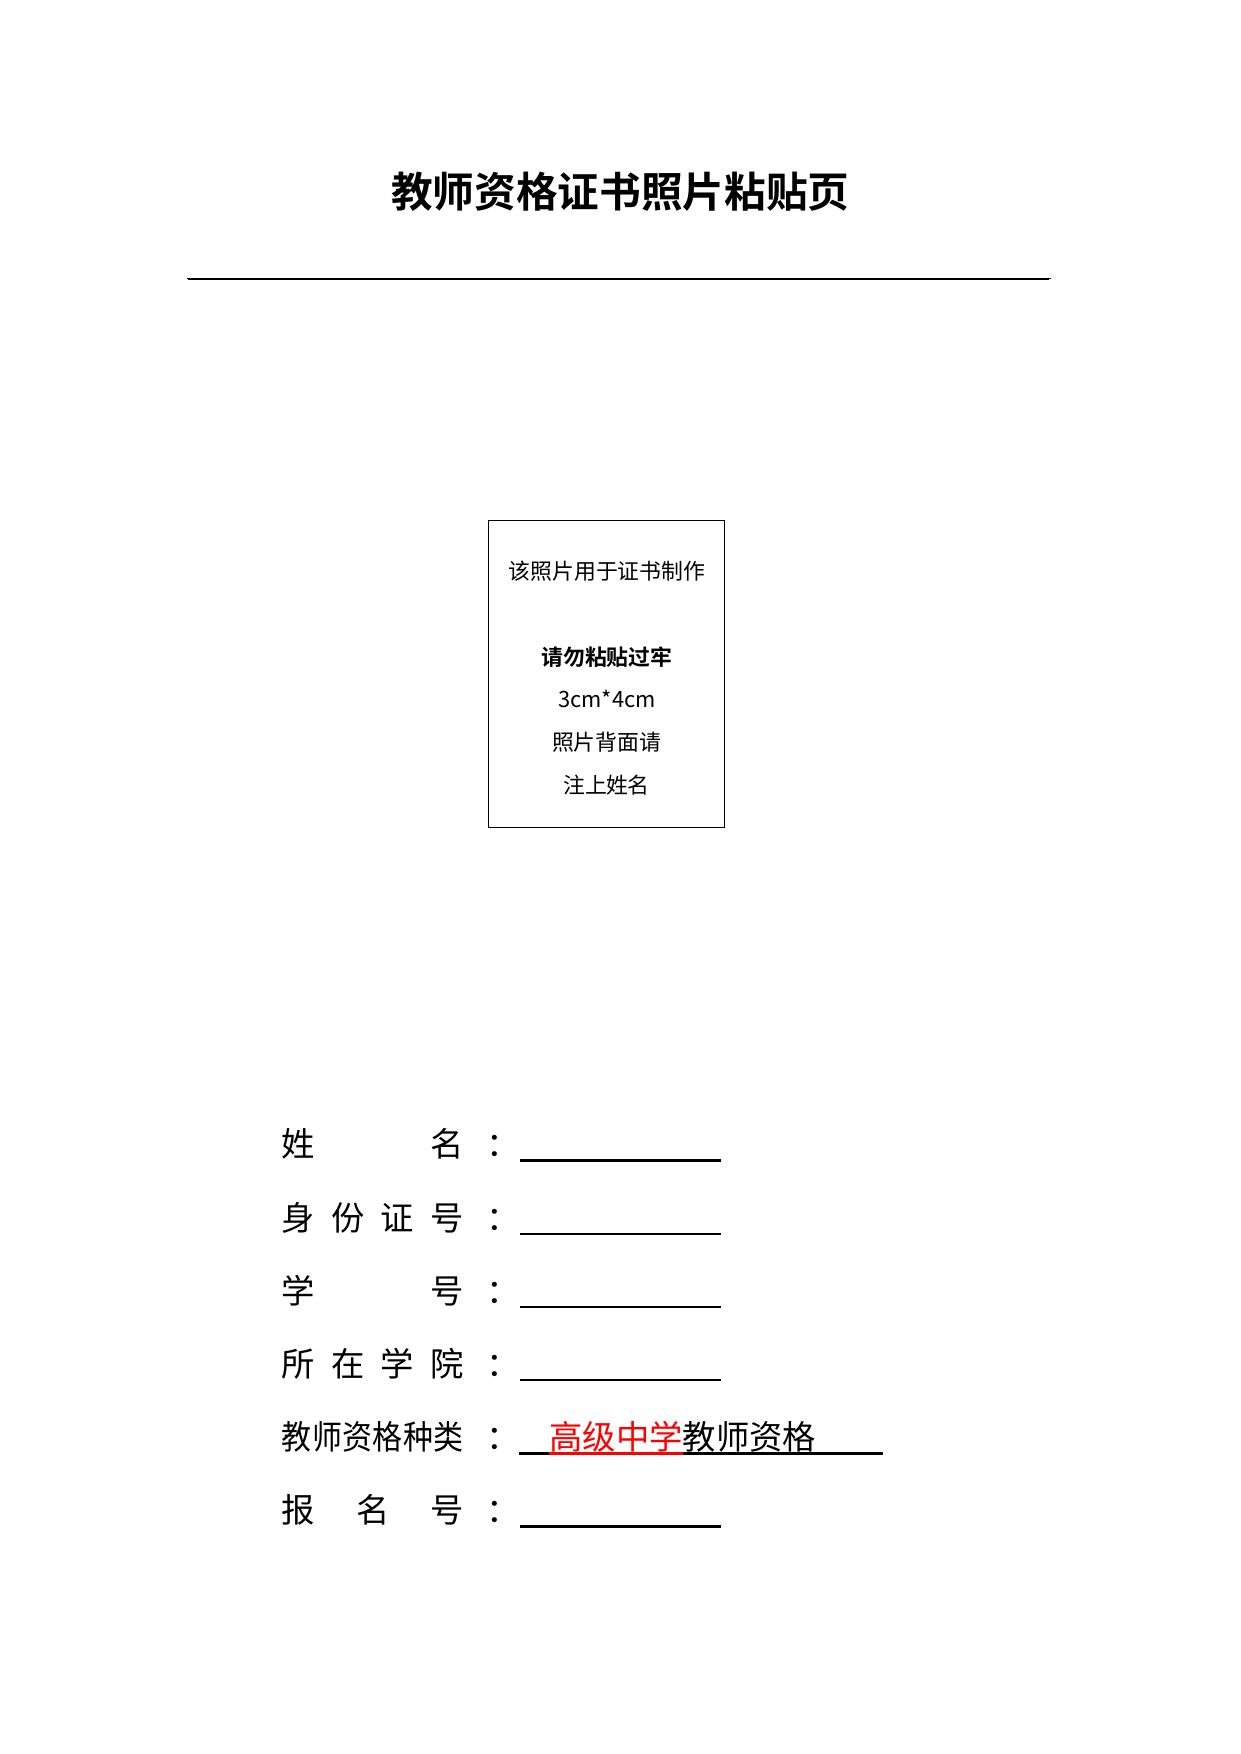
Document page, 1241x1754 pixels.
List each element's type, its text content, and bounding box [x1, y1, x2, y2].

table_cell 教师资格种类 [270, 1399, 475, 1472]
table_cell 学号 [270, 1252, 475, 1325]
table_header 姓名 [270, 1106, 475, 1179]
table_cell ： [475, 1472, 970, 1545]
table_cell 所在学院 [270, 1325, 475, 1398]
table_cell ： 高级中学教师资格 [475, 1399, 970, 1472]
table_header ： [475, 1106, 970, 1179]
table_cell ： [475, 1325, 970, 1398]
table_cell ： [475, 1252, 970, 1325]
text 教师资格证书照片粘贴页 [175, 159, 1065, 219]
table_cell 身份证号 [270, 1179, 475, 1252]
table_cell ： [475, 1179, 970, 1252]
table_cell 报名号 [270, 1472, 475, 1545]
